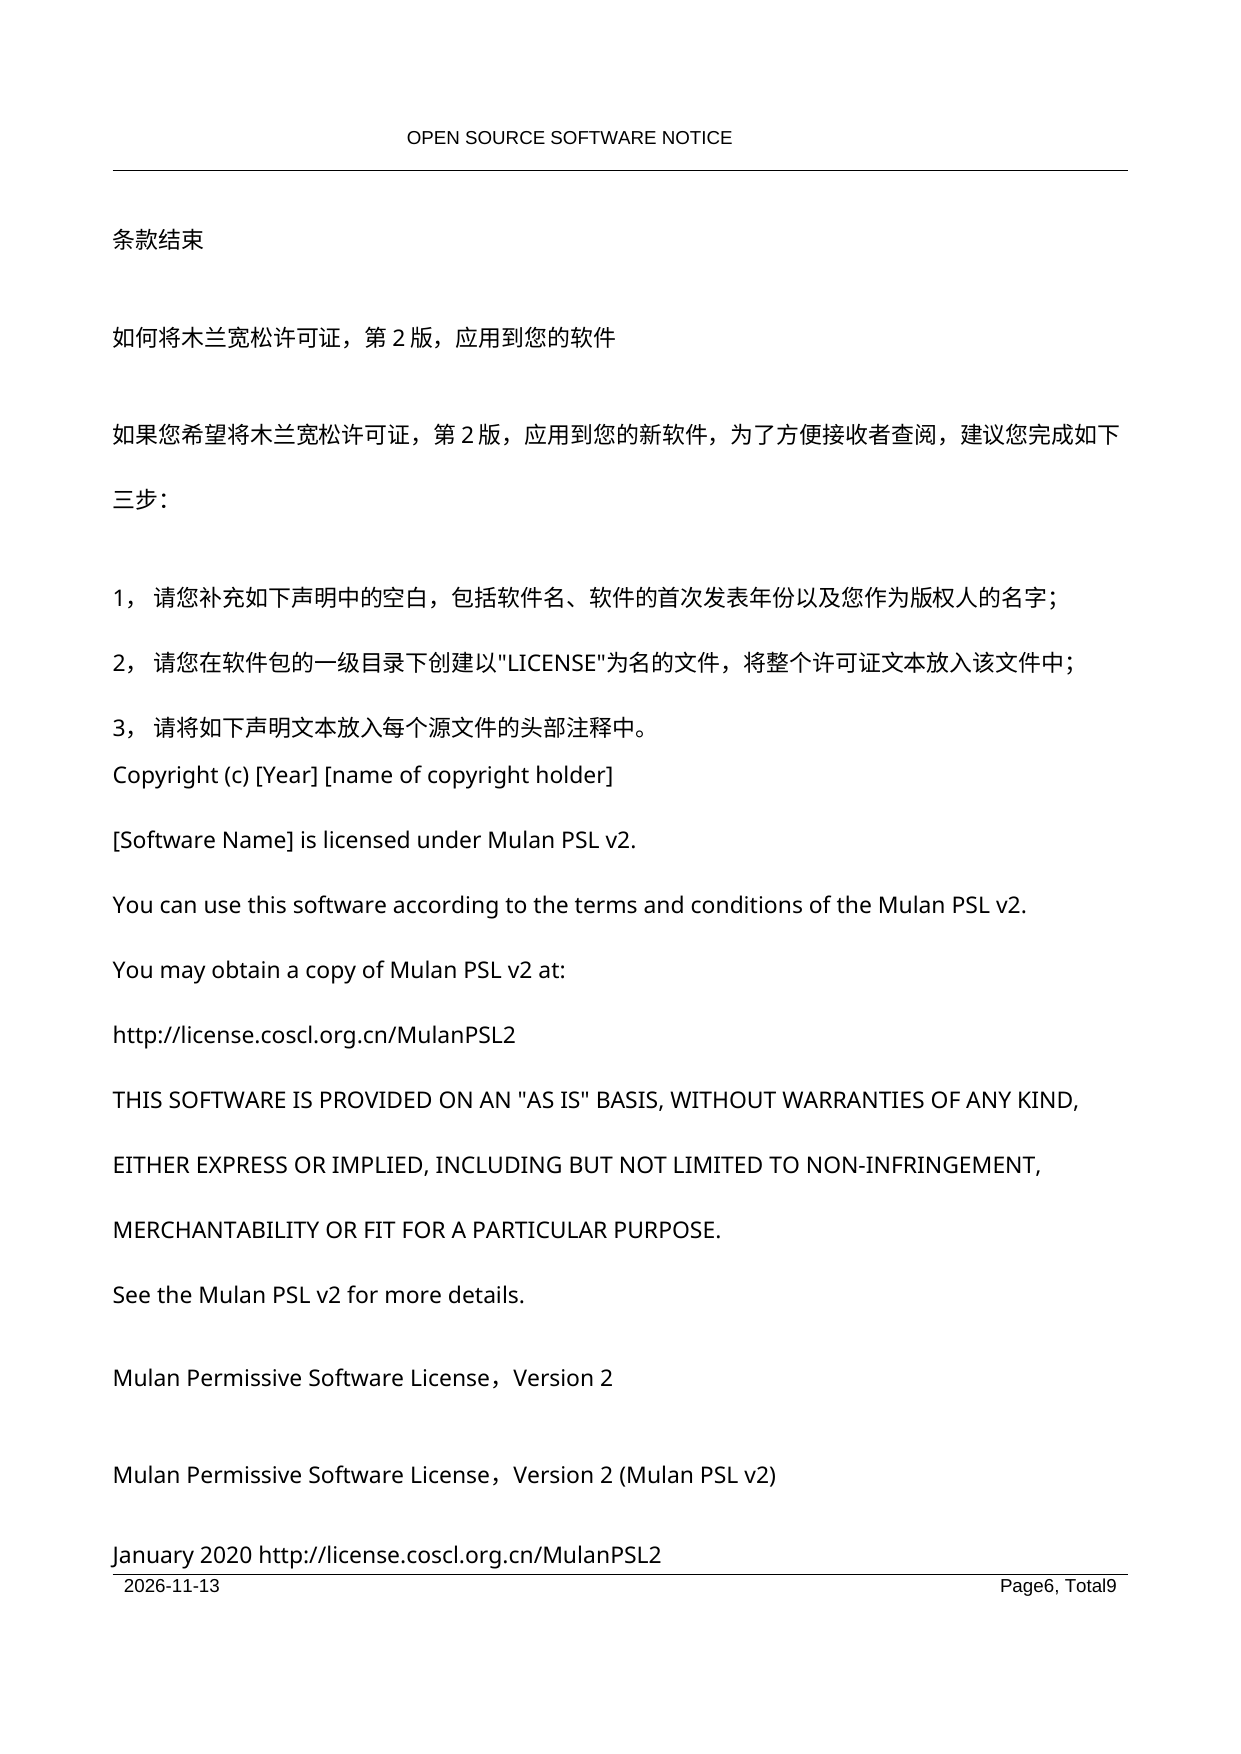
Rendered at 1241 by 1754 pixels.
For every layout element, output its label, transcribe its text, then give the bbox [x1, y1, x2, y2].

text [Software Name] is licensed under Mulan PSL v2. [112, 824, 1128, 856]
text Mulan Permissive Software License，Version 2 (Mulan PSL v2) [112, 1441, 1128, 1506]
text 如果您希望将木兰宽松许可证，第2版，应用到您的新软件，为了方便接收者查阅，建议您完成如下三步： [112, 401, 1128, 531]
text See the Mulan PSL v2 for more details. [112, 1279, 1128, 1311]
text http://license.coscl.org.cn/MulanPSL2 [112, 1019, 1128, 1051]
text 条款结束 [112, 206, 1128, 271]
text You may obtain a copy of Mulan PSL v2 at: [112, 954, 1128, 986]
text Copyright (c) [Year] [name of copyright holder] [112, 759, 1128, 791]
text Mulan Permissive Software License，Version 2 [112, 1344, 1128, 1409]
text EITHER EXPRESS OR IMPLIED, INCLUDING BUT NOT LIMITED TO NON-INFRINGEMENT, [112, 1149, 1128, 1181]
text January 2020 http://license.coscl.org.cn/MulanPSL2 [112, 1539, 1128, 1571]
text MERCHANTABILITY OR FIT FOR A PARTICULAR PURPOSE. [112, 1214, 1128, 1246]
text 1， 请您补充如下声明中的空白，包括软件名、软件的首次发表年份以及您作为版权人的名字； [112, 564, 1128, 629]
text 2， 请您在软件包的一级目录下创建以"LICENSE"为名的文件，将整个许可证文本放入该文件中； [112, 629, 1128, 694]
text 3， 请将如下声明文本放入每个源文件的头部注释中。 [112, 694, 1128, 759]
text You can use this software according to the terms and conditions of the Mulan PSL v2. [112, 889, 1128, 921]
text 如何将木兰宽松许可证，第2版，应用到您的软件 [112, 304, 1128, 369]
text THIS SOFTWARE IS PROVIDED ON AN "AS IS" BASIS, WITHOUT WARRANTIES OF ANY KIND, [112, 1084, 1128, 1116]
